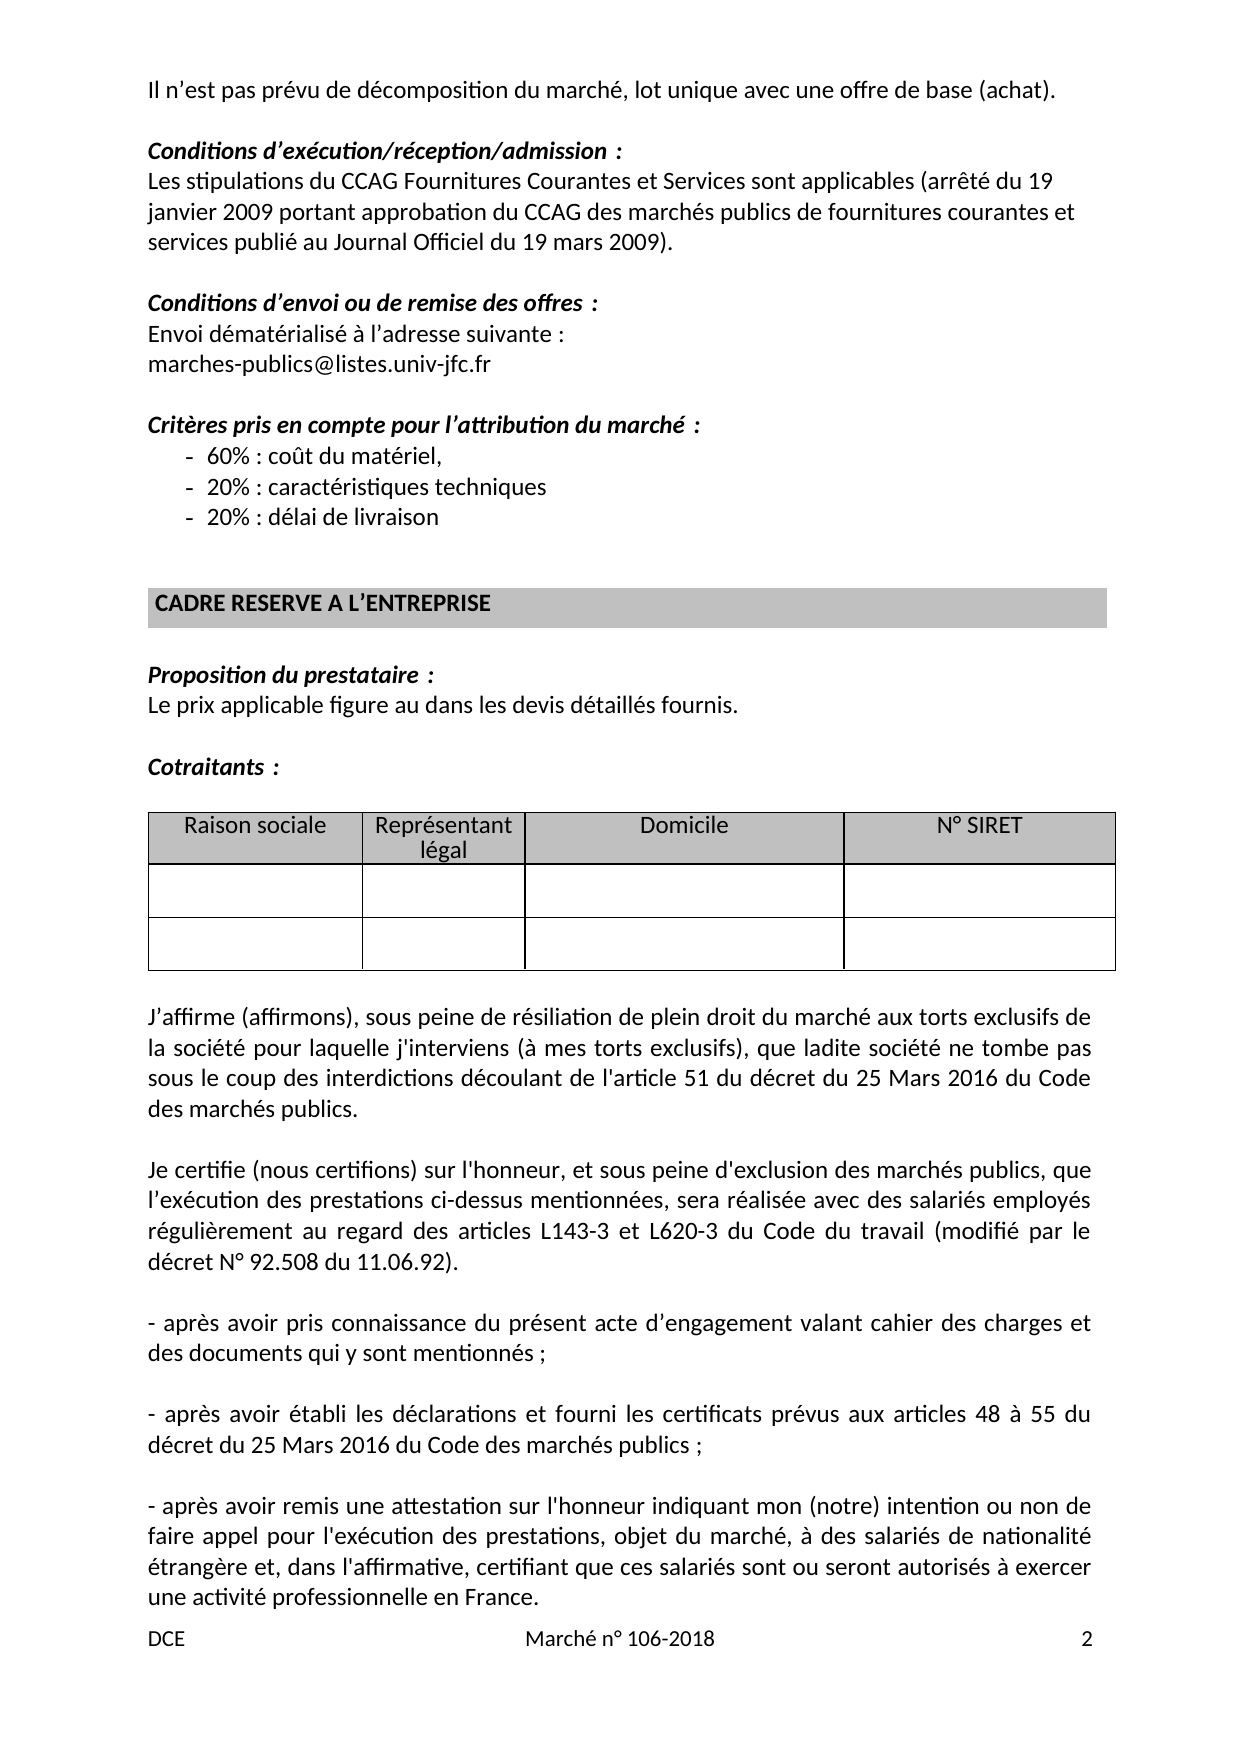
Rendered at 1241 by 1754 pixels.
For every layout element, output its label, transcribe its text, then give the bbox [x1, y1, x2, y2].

table_header CADRE RESERVE A L’ENTREPRISE [148, 588, 1107, 628]
text - après avoir remis une attestation sur l'honneur indiquant mon (notre) intention ou non de faire appel pour l'exécution des prestations, objet du marché, à des salariés de nationalité étrangère et, dans l'affirmative, certifiant que ces salariés sont ou seront autorisés à exercer une activité professionnelle en France. [148, 1490, 1093, 1612]
text - après avoir pris connaissance du présent acte d’engagement valant cahier des charges et des documents qui y sont mentionnés ; [148, 1307, 1093, 1368]
text Proposition du prestataire : [148, 659, 1093, 689]
table_cell [845, 865, 1115, 916]
text Critères pris en compte pour l’attribution du marché : [148, 409, 1093, 440]
table_header N° SIRET [845, 813, 1115, 863]
table_cell [363, 865, 524, 916]
table_cell [526, 918, 843, 969]
text - après avoir établi les déclarations et fourni les certificats prévus aux articles 48 à 55 du décret du 25 Mars 2016 du Code des marchés publics ; [148, 1398, 1093, 1459]
list 20% : caractéristiques techniques [177, 471, 1093, 501]
table_header Domicile [526, 813, 843, 863]
table_cell [363, 918, 524, 969]
table_cell [149, 918, 362, 969]
text Cotraitants : [148, 751, 1093, 781]
table_header Raison sociale [149, 813, 362, 863]
table_cell [149, 865, 362, 916]
text Conditions d’envoi ou de remise des offres : [148, 287, 1093, 318]
list 20% : délai de livraison [177, 501, 1093, 532]
text Envoi dématérialisé à l’adresse suivante : [148, 318, 1093, 348]
text marches-publics@listes.univ-jfc.fr [148, 348, 1093, 379]
text Conditions d’exécution/réception/admission : [148, 135, 1093, 165]
text J’affirme (affirmons), sous peine de résiliation de plein droit du marché aux torts exclusifs de la société pour laquelle j'interviens (à mes torts exclusifs), que ladite société ne tombe pas sous le coup des interdictions découlant de l'article 51 du décret du 25 Mars 2016 du Code des marchés publics. [148, 1002, 1093, 1124]
text Il n’est pas prévu de décomposition du marché, lot unique avec une offre de base (achat). [148, 74, 1093, 104]
list 60% : coût du matériel, [177, 440, 1093, 471]
table_cell [845, 918, 1115, 969]
table_cell [526, 865, 843, 916]
text Le prix applicable figure au dans les devis détaillés fournis. [148, 689, 1093, 720]
table_header Représentant légal [363, 813, 524, 863]
text Les stipulations du CCAG Fournitures Courantes et Services sont applicables (arrêté du 19 janvier 2009 portant approbation du CCAG des marchés publics de fournitures courantes et services publié au Journal Officiel du 19 mars 2009). [148, 165, 1093, 257]
text Je certifie (nous certifions) sur l'honneur, et sous peine d'exclusion des marchés publics, que l’exécution des prestations ci-dessus mentionnées, sera réalisée avec des salariés employés régulièrement au regard des articles L143-3 et L620-3 du Code du travail (modifié par le décret N° 92.508 du 11.06.92). [148, 1154, 1093, 1276]
